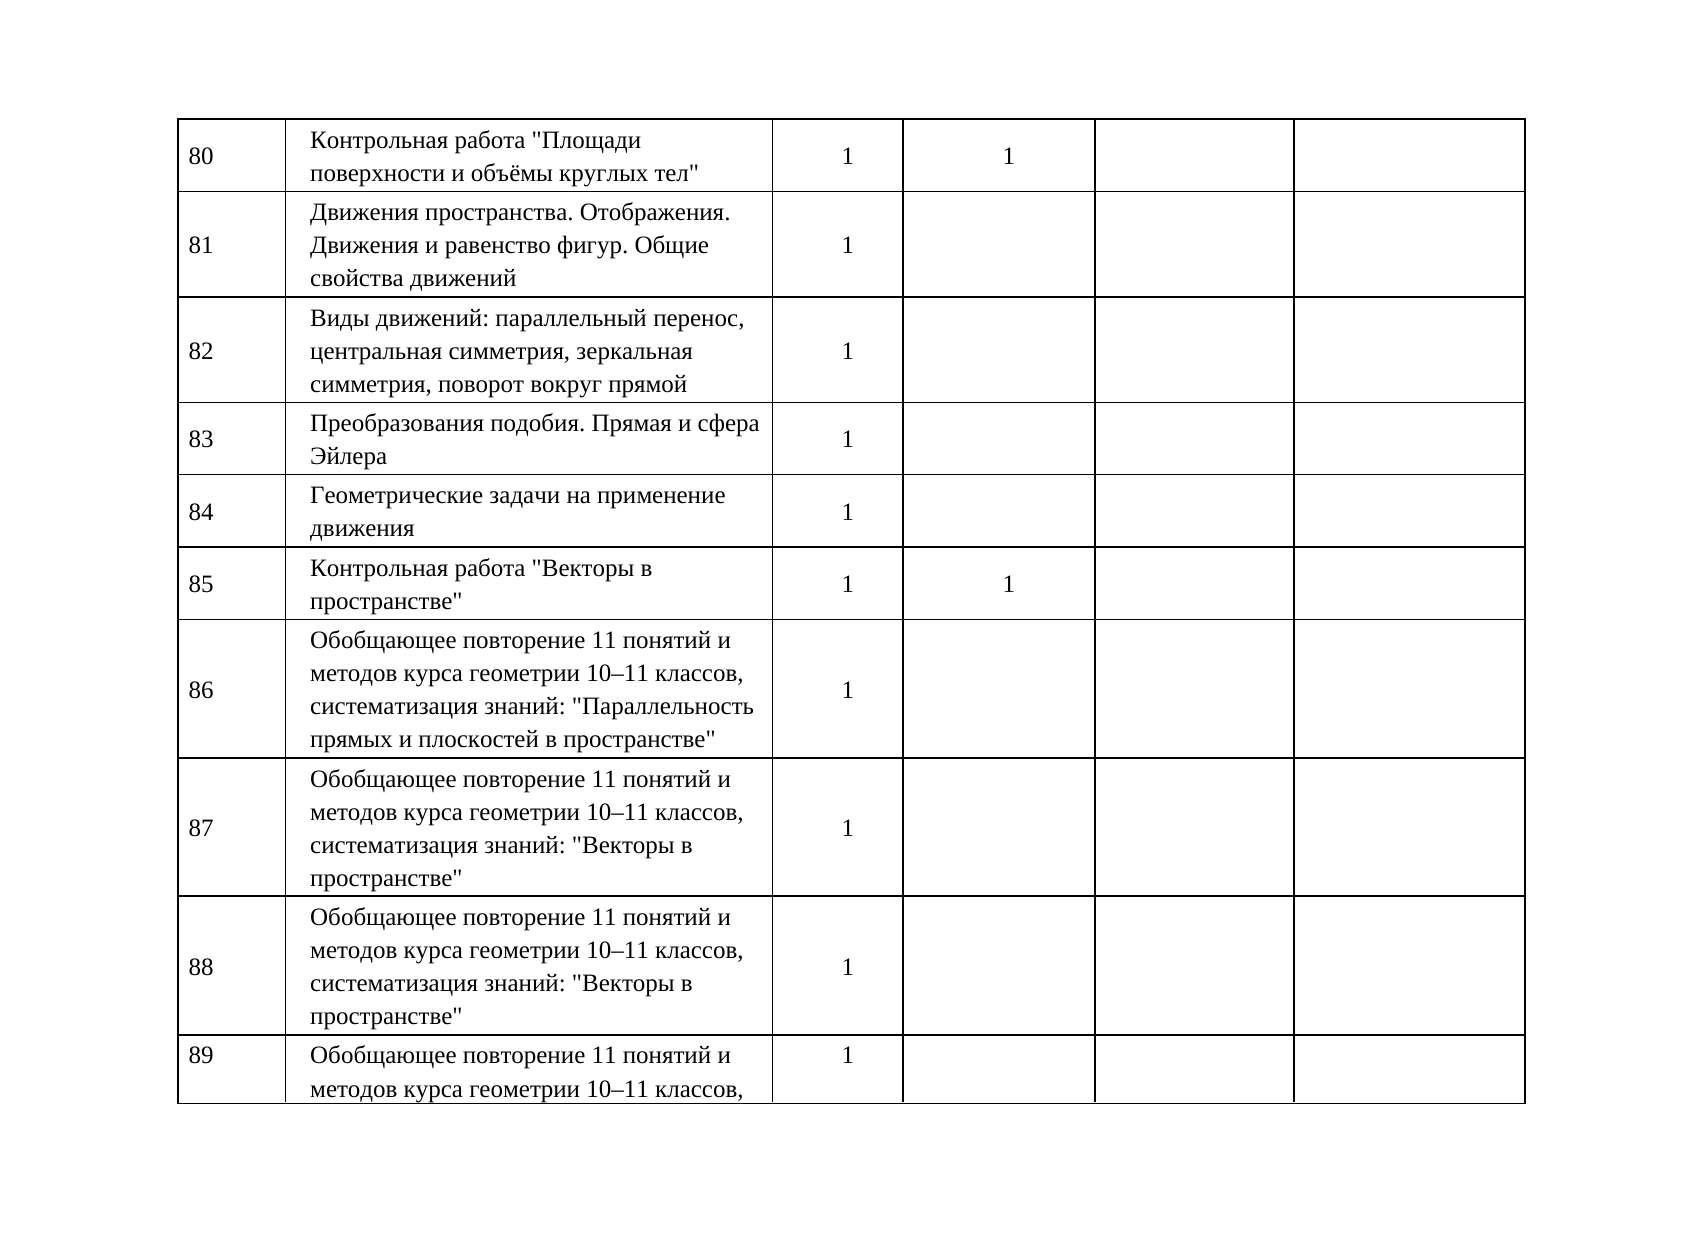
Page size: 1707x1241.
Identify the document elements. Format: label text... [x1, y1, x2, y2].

table_cell [1096, 897, 1293, 1034]
table_cell [1096, 475, 1293, 546]
table_cell 88 [179, 897, 285, 1034]
table_cell Обобщающее повторение 11 понятий и методов курса геометрии 10–11 классов, систематизация знаний: "Параллельность прямых и плоскостей в пространстве" [286, 620, 772, 757]
table_cell [904, 759, 1094, 895]
table_cell 87 [179, 759, 285, 895]
table_cell Преобразования подобия. Прямая и сфера Эйлера [286, 403, 772, 474]
table_cell [1295, 475, 1524, 546]
table_cell [1096, 548, 1293, 618]
table_cell 84 [179, 475, 285, 546]
table_cell [1096, 298, 1293, 401]
table_cell [904, 192, 1094, 296]
table_cell [1096, 759, 1293, 895]
table_cell 1 [773, 192, 902, 296]
table_cell [1295, 192, 1524, 296]
table_cell [1295, 759, 1524, 895]
table_cell 1 [773, 120, 902, 191]
table_cell 1 [773, 403, 902, 474]
table_cell Контрольная работа "Векторы в пространстве" [286, 548, 772, 618]
table_cell Контрольная работа "Площади поверхности и объёмы круглых тел" [286, 120, 772, 191]
table_cell 1 [773, 548, 902, 618]
table_cell 1 [904, 120, 1094, 191]
table_cell [1295, 897, 1524, 1034]
table_cell 89 [179, 1036, 285, 1102]
table_cell 85 [179, 548, 285, 618]
table_cell 1 [773, 759, 902, 895]
table_cell [1295, 620, 1524, 757]
table_cell 1 [773, 897, 902, 1034]
table_cell [904, 897, 1094, 1034]
table_cell 1 [773, 1036, 902, 1102]
table_cell [1295, 548, 1524, 618]
table_cell [1295, 1036, 1524, 1102]
table_cell [1096, 403, 1293, 474]
table_cell [904, 1036, 1094, 1102]
table_cell Обобщающее повторение 11 понятий и методов курса геометрии 10–11 классов, систематизация знаний: "Векторы в пространстве" [286, 897, 772, 1034]
table_cell [1295, 298, 1524, 401]
table_cell 80 [179, 120, 285, 191]
table_cell 82 [179, 298, 285, 401]
table_cell [1096, 192, 1293, 296]
table_cell Геометрические задачи на применение движения [286, 475, 772, 546]
table_cell 1 [904, 548, 1094, 618]
table_cell [904, 403, 1094, 474]
table_cell [1295, 403, 1524, 474]
table_cell [1096, 620, 1293, 757]
table_cell 86 [179, 620, 285, 757]
table_cell 1 [773, 475, 902, 546]
table_cell 1 [773, 298, 902, 401]
table_cell [904, 620, 1094, 757]
table_cell [904, 298, 1094, 401]
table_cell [286, 1036, 772, 1102]
table_cell 81 [179, 192, 285, 296]
table_cell Обобщающее повторение 11 понятий и методов курса геометрии 10–11 классов, систематизация знаний: "Векторы в пространстве" [286, 759, 772, 895]
table_cell [904, 475, 1094, 546]
table_cell [1096, 120, 1293, 191]
table_cell 1 [773, 620, 902, 757]
table_cell [1295, 120, 1524, 191]
table_cell [1096, 1036, 1293, 1102]
table_cell 83 [179, 403, 285, 474]
table_cell Виды движений: параллельный перенос, центральная симметрия, зеркальная симметрия, поворот вокруг прямой [286, 298, 772, 401]
table_cell Движения пространства. Отображения. Движения и равенство фигур. Общие свойства движений [286, 192, 772, 296]
